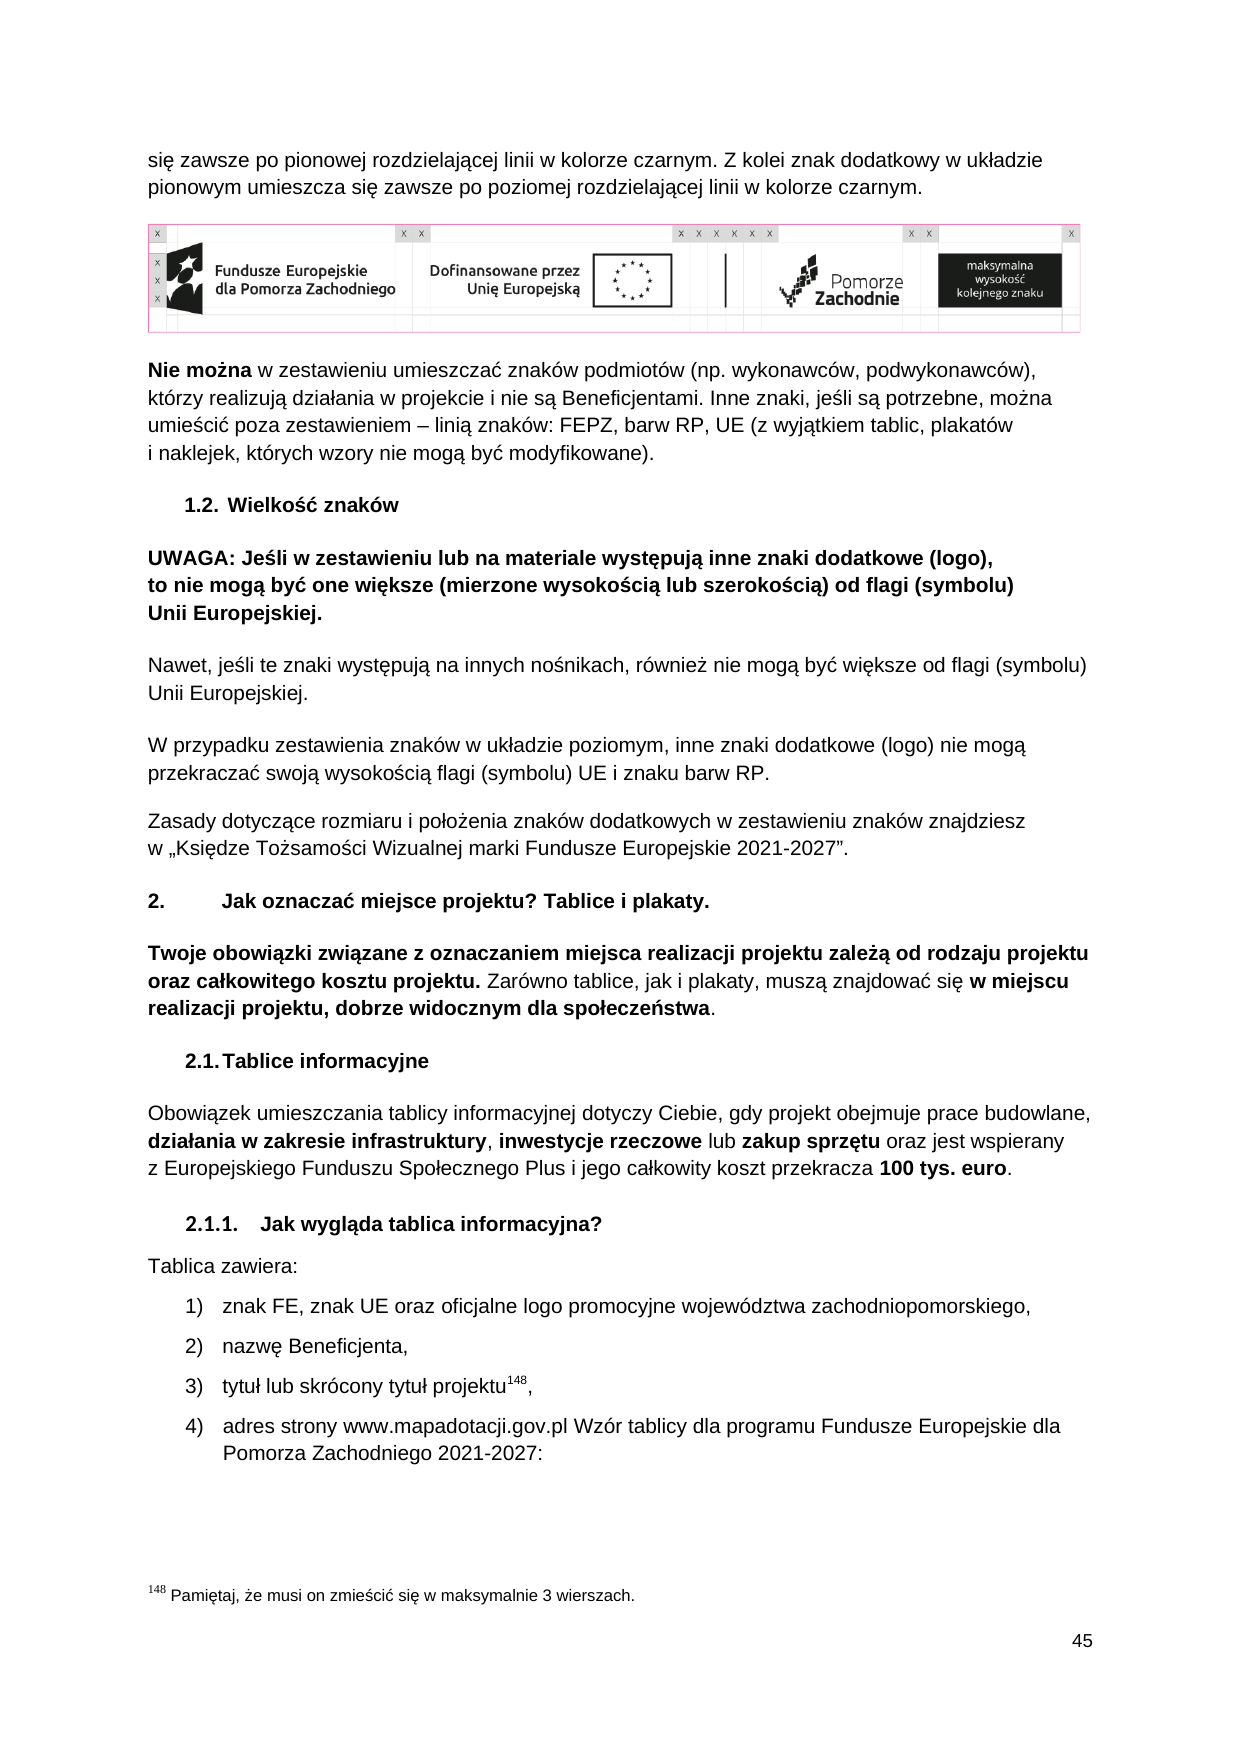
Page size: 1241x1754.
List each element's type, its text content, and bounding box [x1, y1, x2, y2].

list Tablice informacyjne [185, 1049, 1092, 1073]
text UWAGA: Jeśli w zestawieniu lub na materiale występują inne znaki dodatkowe (logo), to nie mogą być one większe (mierzone wysokością lub szerokością) od flagi (symbolu) Unii Europejskiej. [148, 545, 1092, 624]
text Twoje obowiązki związane z oznaczaniem miejsca realizacji projektu zależą od rodzaju projektu oraz całkowitego kosztu projektu. Zarówno tablice, jak i plakaty, muszą znajdować się w miejscu realizacji projektu, dobrze widocznym dla społeczeństwa. [148, 941, 1092, 1020]
list Wielkość znaków [184, 493, 1092, 517]
text Zasady dotyczące rozmiaru i położenia znaków dodatkowych w zestawieniu znaków znajdziesz w „Księdze Tożsamości Wizualnej marki Fundusze Europejskie 2021-2027”. [148, 809, 1092, 860]
list Jak wygląda tablica informacyjna? [185, 1209, 1092, 1237]
text Nawet, jeśli te znaki występują na innych nośnikach, również nie mogą być większe od flagi (symbolu) Unii Europejskiej. [148, 653, 1092, 704]
text W przypadku zestawienia znaków w układzie poziomym, inne znaki dodatkowe (logo) nie mogą przekraczać swoją wysokością flagi (symbolu) UE i znaku barw RP. [148, 733, 1092, 784]
text Nie można w zestawieniu umieszczać znaków podmiotów (np. wykonawców, podwykonawców), którzy realizują działania w projekcie i nie są Beneficjentami. Inne znaki, jeśli są potrzebne, można umieścić poza zestawieniem – linią znaków: FEPZ, barw RP, UE (z wyjątkiem tablic, plakatów i naklejek, których wzory nie mogą być modyfikowane). [148, 358, 1092, 464]
list znak FE, znak UE oraz oficjalne logo promocyjne województwa zachodniopomorskiego, [185, 1293, 1092, 1317]
list nazwę Beneficjenta, [185, 1333, 1092, 1357]
list tytuł lub skrócony tytuł projektu, [185, 1373, 1092, 1397]
text Tablica zawiera: [148, 1253, 1092, 1277]
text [148, 148, 1092, 199]
list Jak oznaczać miejsce projektu? Tablice i plakaty. [148, 889, 1092, 913]
picture [147, 223, 1081, 333]
text Obowiązek umieszczania tablicy informacyjnej dotyczy Ciebie, gdy projekt obejmuje prace budowlane, działania w zakresie infrastruktury, inwestycje rzeczowe lub zakup sprzętu oraz jest wspierany z Europejskiego Funduszu Społecznego Plus i jego całkowity koszt przekracza 100 tys. euro. [148, 1101, 1092, 1180]
list adres strony www.mapadotacji.gov.pl Wzór tablicy dla programu Fundusze Europejskie dla Pomorza Zachodniego 2021-2027: [185, 1413, 1092, 1465]
